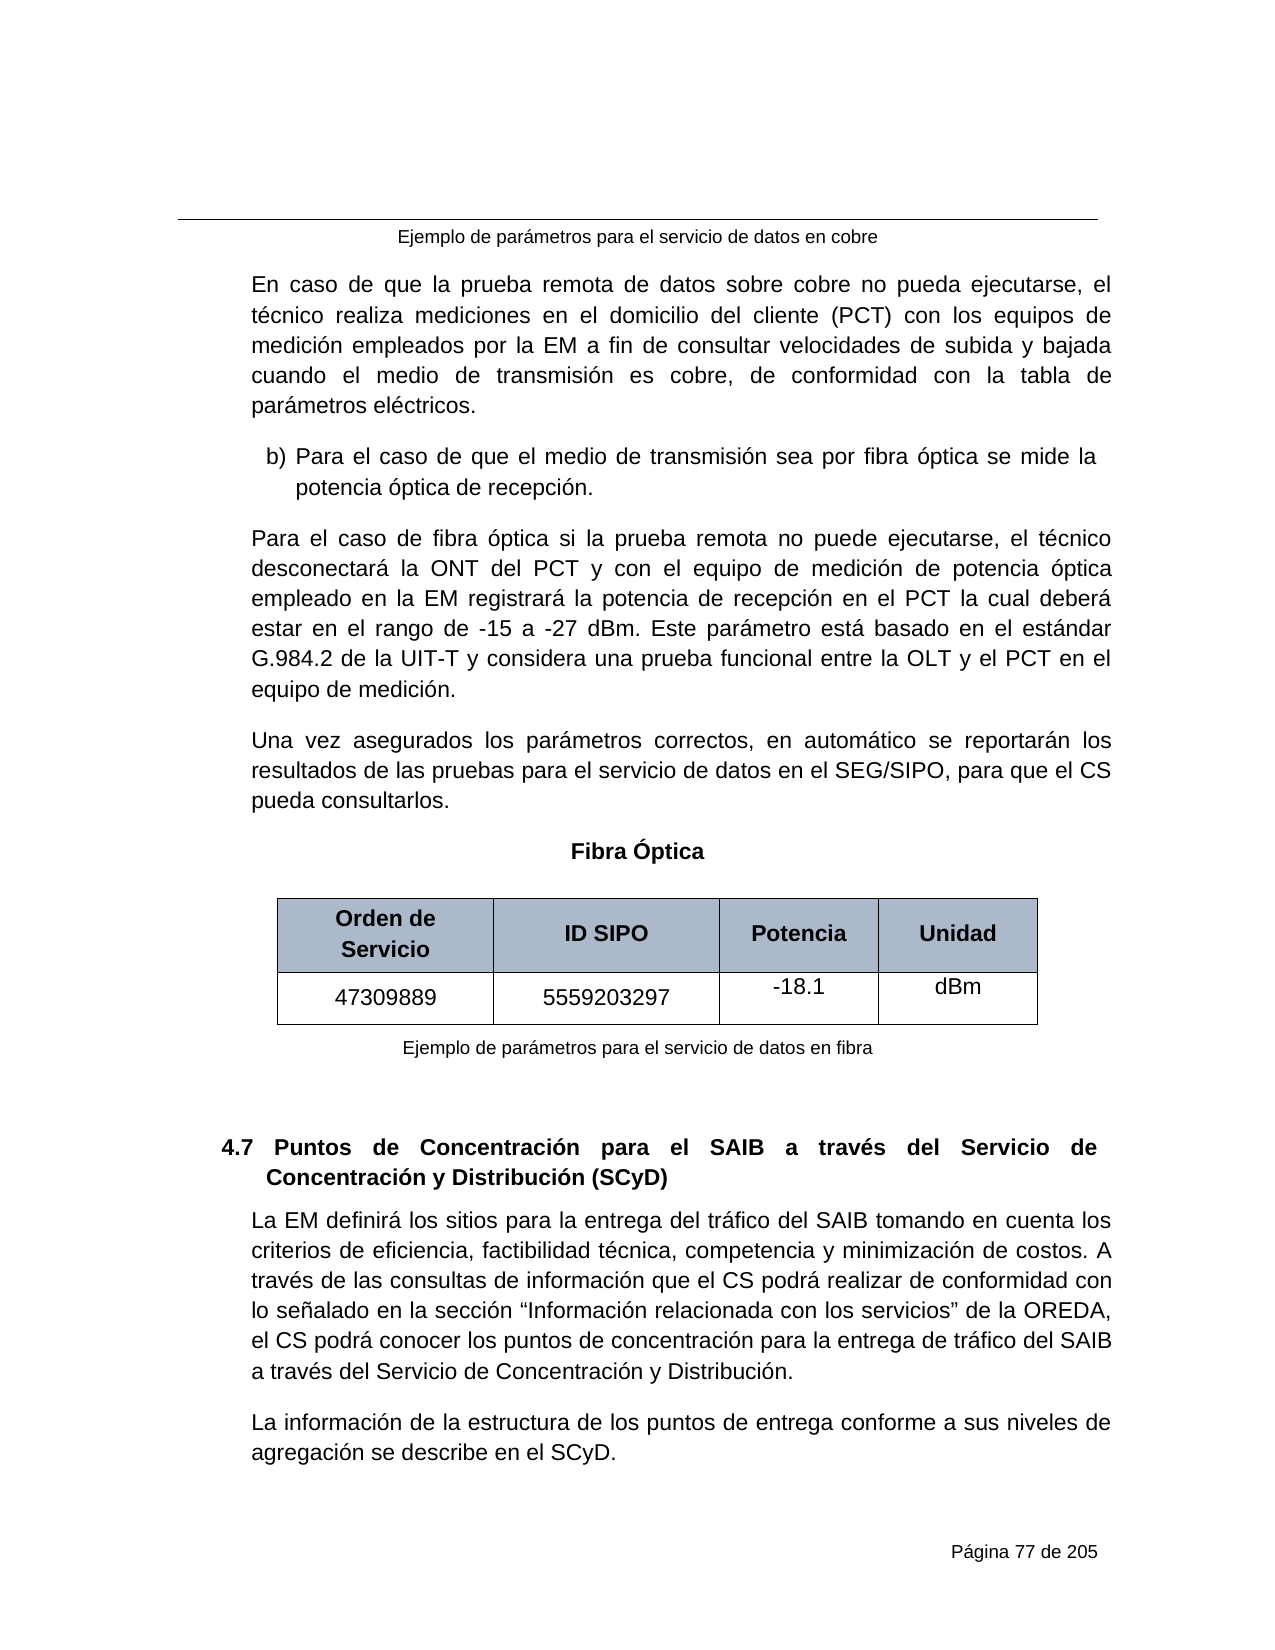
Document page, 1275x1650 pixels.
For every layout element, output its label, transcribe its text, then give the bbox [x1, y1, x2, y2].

text Una vez asegurados los parámetros correctos, en automático se reportarán los resultados de las pruebas para el servicio de datos en el SEG/SIPO, para que el CS pueda consultarlos. [251, 727, 1113, 813]
text Ejemplo de parámetros para el servicio de datos en cobre [177, 226, 1098, 247]
text En caso de que la prueba remota de datos sobre cobre no pueda ejecutarse, el técnico realiza mediciones en el domicilio del cliente (PCT) con los equipos de medición empleados por la EM a fin de consultar velocidades de subida y bajada cuando el medio de transmisión es cobre, de conformidad con la tabla de parámetros eléctricos. [251, 271, 1113, 419]
text Para el caso de fibra óptica si la prueba remota no puede ejecutarse, el técnico desconectará la ONT del PCT y con el equipo de medición de potencia óptica empleado en la EM registrará la potencia de recepción en el PCT la cual deberá estar en el rango de -15 a -27 dBm. Este parámetro está basado en el estándar G.984.2 de la UIT-T y considera una prueba funcional entre la OLT y el PCT en el equipo de medición. [251, 524, 1113, 702]
table_header Orden de Servicio [278, 899, 493, 972]
table_cell -18.1 [720, 973, 878, 1024]
table_header Unidad [879, 899, 1037, 972]
text Ejemplo de parámetros para el servicio de datos en fibra [177, 1037, 1098, 1059]
subtitle 4.7 Puntos de Concentración para el SAIB a través del Servicio de Concentración y Distribución (SCyD) [221, 1134, 1098, 1190]
table_header ID SIPO [494, 899, 719, 972]
table_cell 5559203297 [494, 973, 719, 1024]
text Fibra Óptica [177, 838, 1098, 864]
text La EM definirá los sitios para la entrega del tráfico del SAIB tomando en cuenta los criterios de eficiencia, factibilidad técnica, competencia y minimización de costos. A través de las consultas de información que el CS podrá realizar de conformidad con lo señalado en la sección “Información relacionada con los servicios” de la OREDA, el CS podrá conocer los puntos de concentración para la entrega de tráfico del SAIB a través del Servicio de Concentración y Distribución. [251, 1207, 1113, 1384]
table_cell 47309889 [278, 973, 493, 1024]
table_header Potencia [720, 899, 878, 972]
table_cell dBm [879, 973, 1037, 1024]
list Para el caso de que el medio de transmisión sea por fibra óptica se mide la potencia óptica de recepción. [266, 443, 1098, 500]
text La información de la estructura de los puntos de entrega conforme a sus niveles de agregación se describe en el SCyD. [251, 1409, 1113, 1465]
